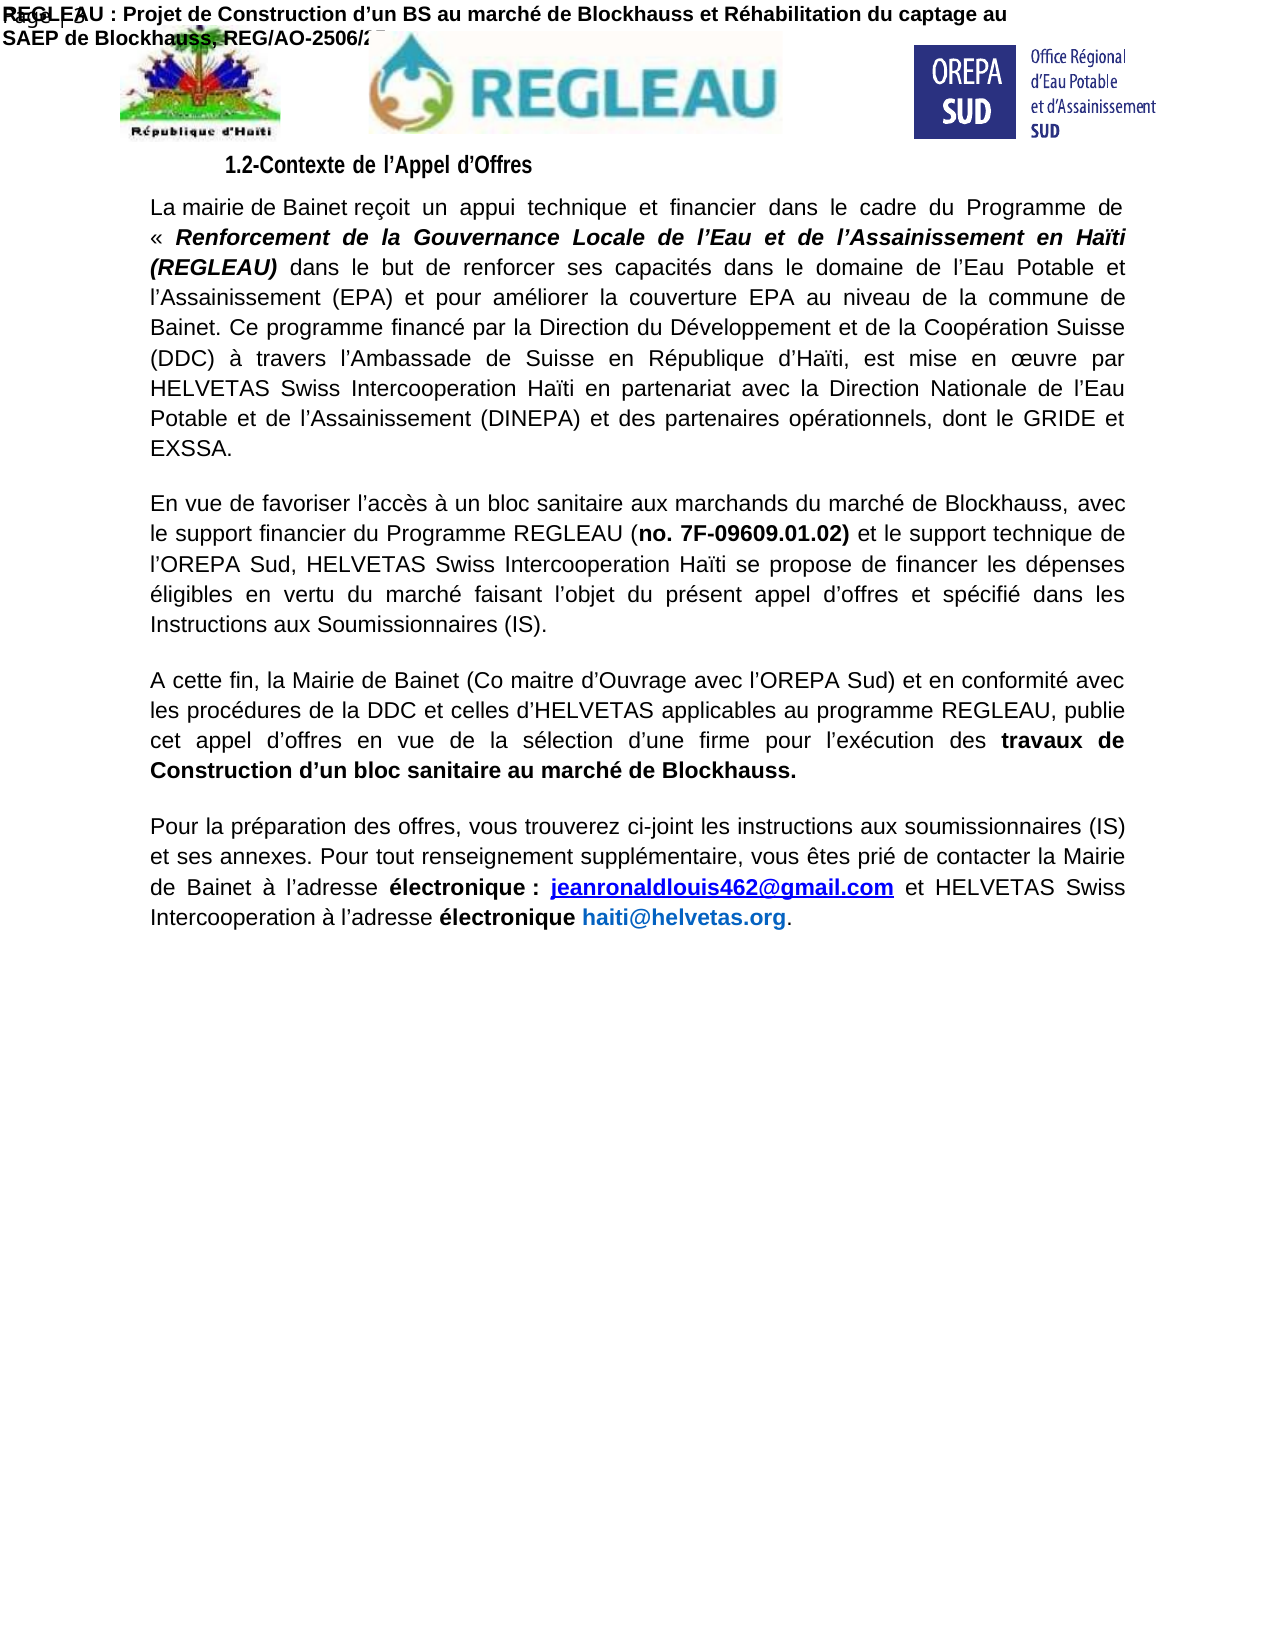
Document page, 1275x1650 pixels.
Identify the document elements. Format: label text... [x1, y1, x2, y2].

text Pour la préparation des offres, vous trouverez ci-joint les instructions aux soumissionnaires (IS) et ses annexes. Pour tout renseignement supplémentaire, vous êtes prié de contacter la Mairie de Bainet à l’adresse électronique : jeanronaldlouis462@gmail.com et HELVETAS Swiss Intercooperation à l’adresse électronique haiti@helvetas.org. [150, 813, 1126, 930]
text La mairie de Bainet reçoit un appui technique et financier dans le cadre du Programme de [150, 193, 1237, 220]
picture [120, 25, 281, 142]
text « Renforcement de la Gouvernance Locale de l’Eau et de l’Assainissement en Haïti (REGLEAU) dans le but de renforcer ses capacités dans le domaine de l’Eau Potable et l’Assainissement (EPA) et pour améliorer la couverture EPA au niveau de la commune de Bainet. Ce programme financé par la Direction du Développement et de la Coopération Suisse (DDC) à travers l’Ambassade de Suisse en République d’Haïti, est mise en œuvre par HELVETAS Swiss Intercooperation Haïti en partenariat avec la Direction Nationale de l’Eau Potable et de l’Assainissement (DINEPA) et des partenaires opérationnels, dont le GRIDE et EXSSA. [150, 224, 1126, 461]
text 1.2-Contexte de l’Appel d’Offres [225, 150, 1237, 179]
text En vue de favoriser l’accès à un bloc sanitaire aux marchands du marché de Blockhauss, avec le support financier du Programme REGLEAU (no. 7F-09609.01.02) et le support technique de l’OREPA Sud, HELVETAS Swiss Intercooperation Haïti se propose de financer les dépenses éligibles en vertu du marché faisant l’objet du présent appel d’offres et spécifié dans les Instructions aux Soumissionnaires (IS). [150, 490, 1126, 637]
text A cette fin, la Mairie de Bainet (Co maitre d’Ouvrage avec l’OREPA Sud) et en conformité avec les procédures de la DDC et celles d’HELVETAS applicables au programme REGLEAU, publie cet appel d’offres en vue de la sélection d’une firme pour l’exécution des travaux de Construction d’un bloc sanitaire au marché de Blockhauss. [150, 667, 1126, 783]
picture [368, 31, 783, 134]
